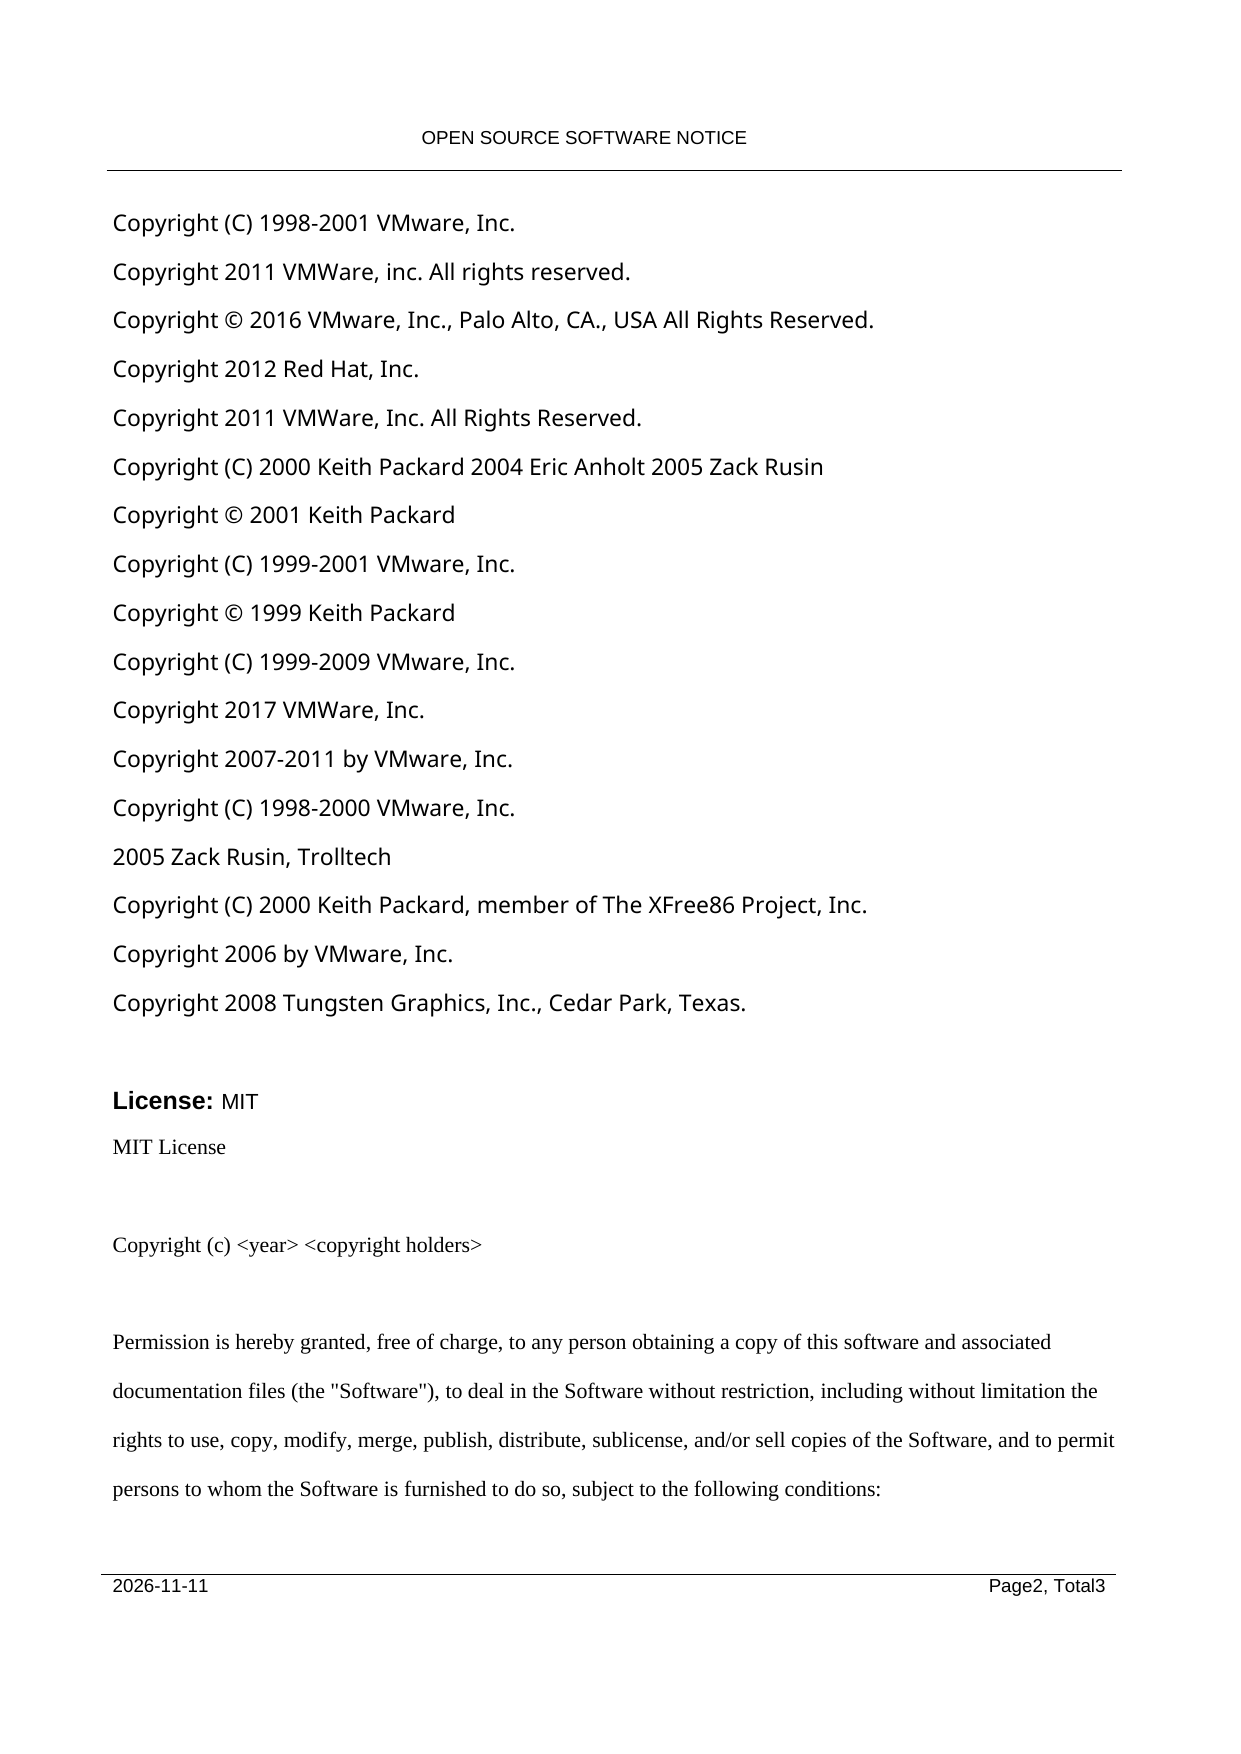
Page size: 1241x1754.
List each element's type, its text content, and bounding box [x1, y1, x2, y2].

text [112, 206, 1128, 1068]
text License: MIT [112, 1084, 1128, 1116]
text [112, 1131, 1128, 1504]
